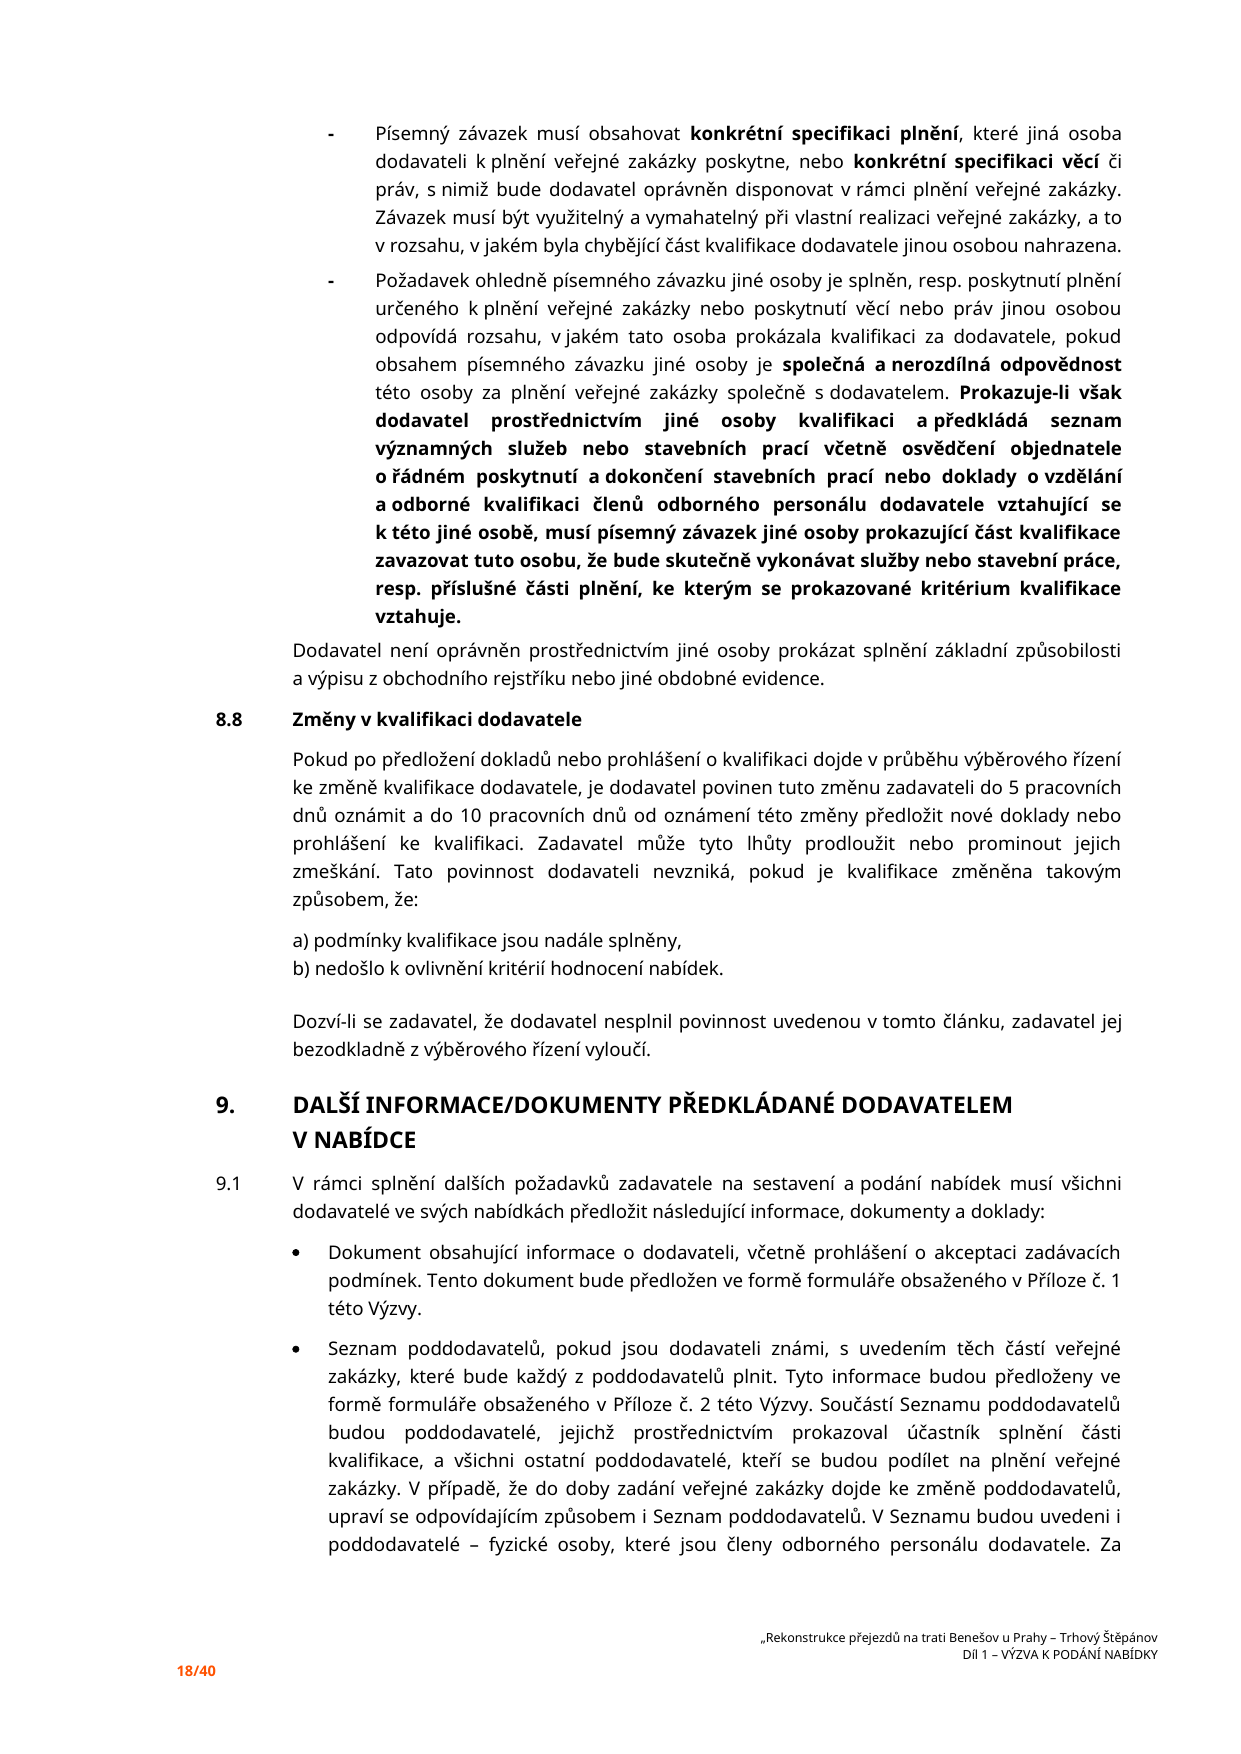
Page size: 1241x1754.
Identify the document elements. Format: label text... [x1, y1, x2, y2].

text Dokument obsahující informace o dodavateli, včetně prohlášení o akceptaci zadávacích podmínek. Tento dokument bude předložen ve formě formuláře obsaženého v Příloze č. 1 této Výzvy. [292, 1239, 1122, 1321]
text Dozví-li se zadavatel, že dodavatel nesplnil povinnost uvedenou v tomto článku, zadavatel jej bezodkladně z výběrového řízení vyloučí. [292, 1008, 1122, 1062]
text Pokud po předložení dokladů nebo prohlášení o kvalifikaci dojde v průběhu výběrového řízení ke změně kvalifikace dodavatele, je dodavatel povinen tuto změnu zadavateli do 5 pracovních dnů oznámit a do 10 pracovních dnů od oznámení této změny předložit nové doklady nebo prohlášení ke kvalifikaci. Zadavatel může tyto lhůty prodloužit nebo prominout jejich zmeškání. Tato povinnost dodavateli nevzniká, pokud je kvalifikace změněna takovým způsobem, že: [292, 747, 1122, 912]
text DALŠÍ INFORMACE/DOKUMENTY PŘEDKLÁDANÉ DODAVATELEM V NABÍDCE [216, 1089, 1122, 1155]
text a) podmínky kvalifikace jsou nadále splněny, [292, 927, 1122, 953]
text Dodavatel není oprávněn prostřednictvím jiné osoby prokázat splnění základní způsobilosti a výpisu z obchodního rejstříku nebo jiné obdobné evidence. [292, 637, 1122, 691]
text V rámci splnění dalších požadavků zadavatele na sestavení a podání nabídek musí všichni dodavatelé ve svých nabídkách předložit následující informace, dokumenty a doklady: [216, 1171, 1122, 1224]
text b) nedošlo k ovlivnění kritérií hodnocení nabídek. [292, 955, 1122, 981]
text Změny v kvalifikaci dodavatele [216, 706, 1122, 732]
text Požadavek ohledně písemného závazku jiné osoby je splněn, resp. poskytnutí plnění určeného k plnění veřejné zakázky nebo poskytnutí věcí nebo práv jinou osobou odpovídá rozsahu, v jakém tato osoba prokázala kvalifikaci za dodavatele, pokud obsahem písemného závazku jiné osoby je společná a nerozdílná odpovědnost této osoby za plnění veřejné zakázky společně s dodavatelem. Prokazuje-li však dodavatel prostřednictvím jiné osoby kvalifikaci a předkládá seznam významných služeb nebo stavebních prací včetně osvědčení objednatele o řádném poskytnutí a dokončení stavebních prací nebo doklady o vzdělání a odborné kvalifikaci členů odborného personálu dodavatele vztahující se k této jiné osobě, musí písemný závazek jiné osoby prokazující část kvalifikace zavazovat tuto osobu, že bude skutečně vykonávat služby nebo stavební práce, resp. příslušné části plnění, ke kterým se prokazované kritérium kvalifikace vztahuje. [328, 267, 1122, 629]
text Písemný závazek musí obsahovat konkrétní specifikaci plnění, které jiná osoba dodavateli k plnění veřejné zakázky poskytne, nebo konkrétní specifikaci věcí či práv, s nimiž bude dodavatel oprávněn disponovat v rámci plnění veřejné zakázky. Závazek musí být využitelný a vymahatelný při vlastní realizaci veřejné zakázky, a to v rozsahu, v jakém byla chybějící část kvalifikace dodavatele jinou osobou nahrazena. [328, 121, 1122, 258]
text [292, 1336, 1122, 1557]
